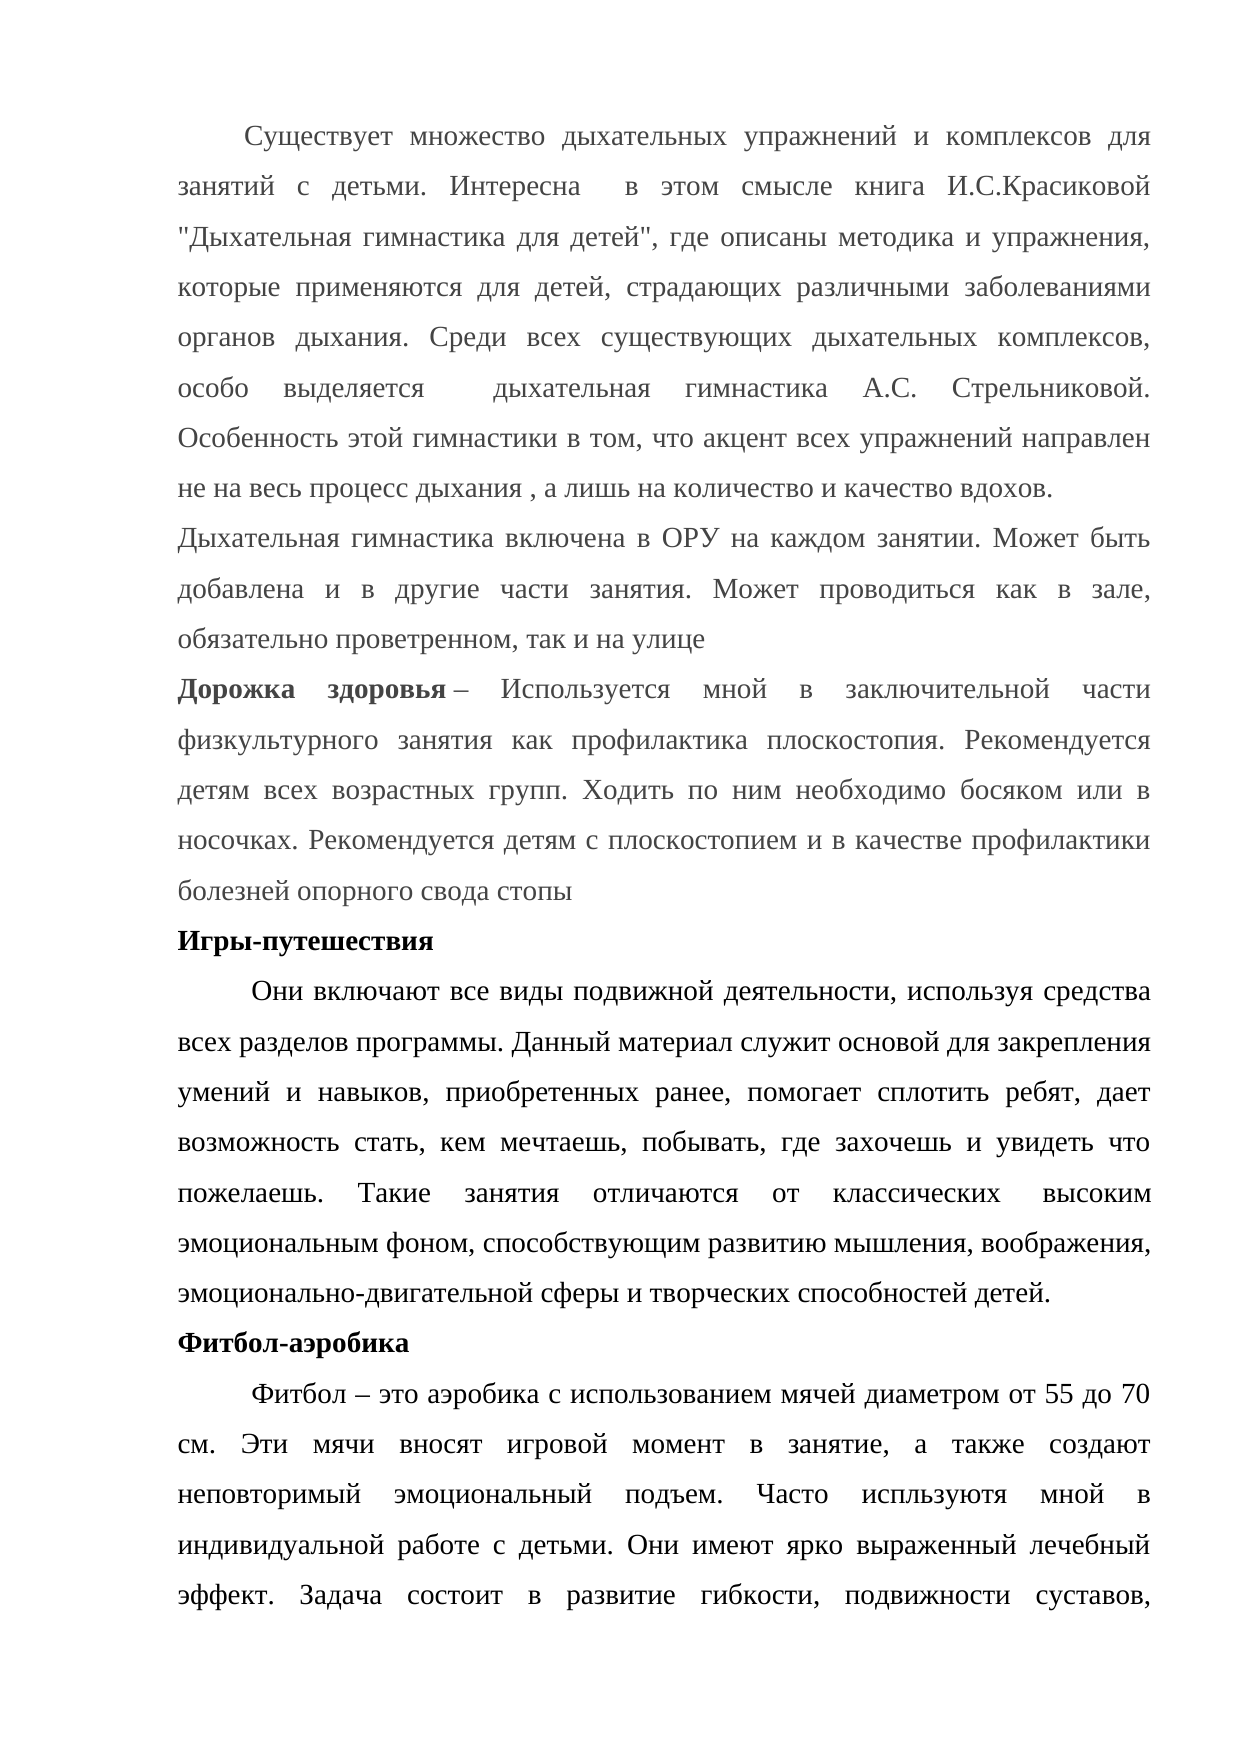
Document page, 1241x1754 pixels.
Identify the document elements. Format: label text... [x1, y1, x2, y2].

text Существует множество дыхательных упражнений и комплексов для занятий с детьми. Интересна в этом смысле книга И.С.Красиковой "Дыхательная гимнастика для детей", где описаны методика и упражнения, которые применяются для детей, страдающих различными заболеваниями органов дыхания. Среди всех существующих дыхательных комплексов, особо выделяется дыхательная гимнастика А.С. Стрельниковой. Особенность этой гимнастики в том, что акцент всех упражнений направлен не на весь процесс дыхания , а лишь на количество и качество вдохов. [177, 118, 1152, 504]
text Фитбол-аэробика [177, 1326, 1152, 1359]
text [177, 1376, 1152, 1611]
text Они включают все виды подвижной деятельности, используя средства всех разделов программы. Данный материал служит основой для закрепления умений и навыков, приобретенных ранее, помогает сплотить ребят, дает возможность стать, кем мечтаешь, побывать, где захочешь и увидеть что пожелаешь. Такие занятия отличаются от классических высоким эмоциональным фоном, способствующим развитию мышления, воображения, эмоционально-двигательной сферы и творческих способностей детей. [177, 973, 1152, 1309]
text Игры-путешествия [177, 923, 1152, 957]
text Дорожка здоровья – Используется мной в заключительной части физкультурного занятия как профилактика плоскостопия. Рекомендуется детям всех возрастных групп. Ходить по ним необходимо босяком или в носочках. Рекомендуется детям с плоскостопием и в качестве профилактики болезней опорного свода стопы [177, 672, 1152, 906]
text Дыхательная гимнастика включена в ОРУ на каждом занятии. Может быть добавлена и в другие части занятия. Может проводиться как в зале, обязательно проветренном, так и на улице [177, 521, 1152, 655]
